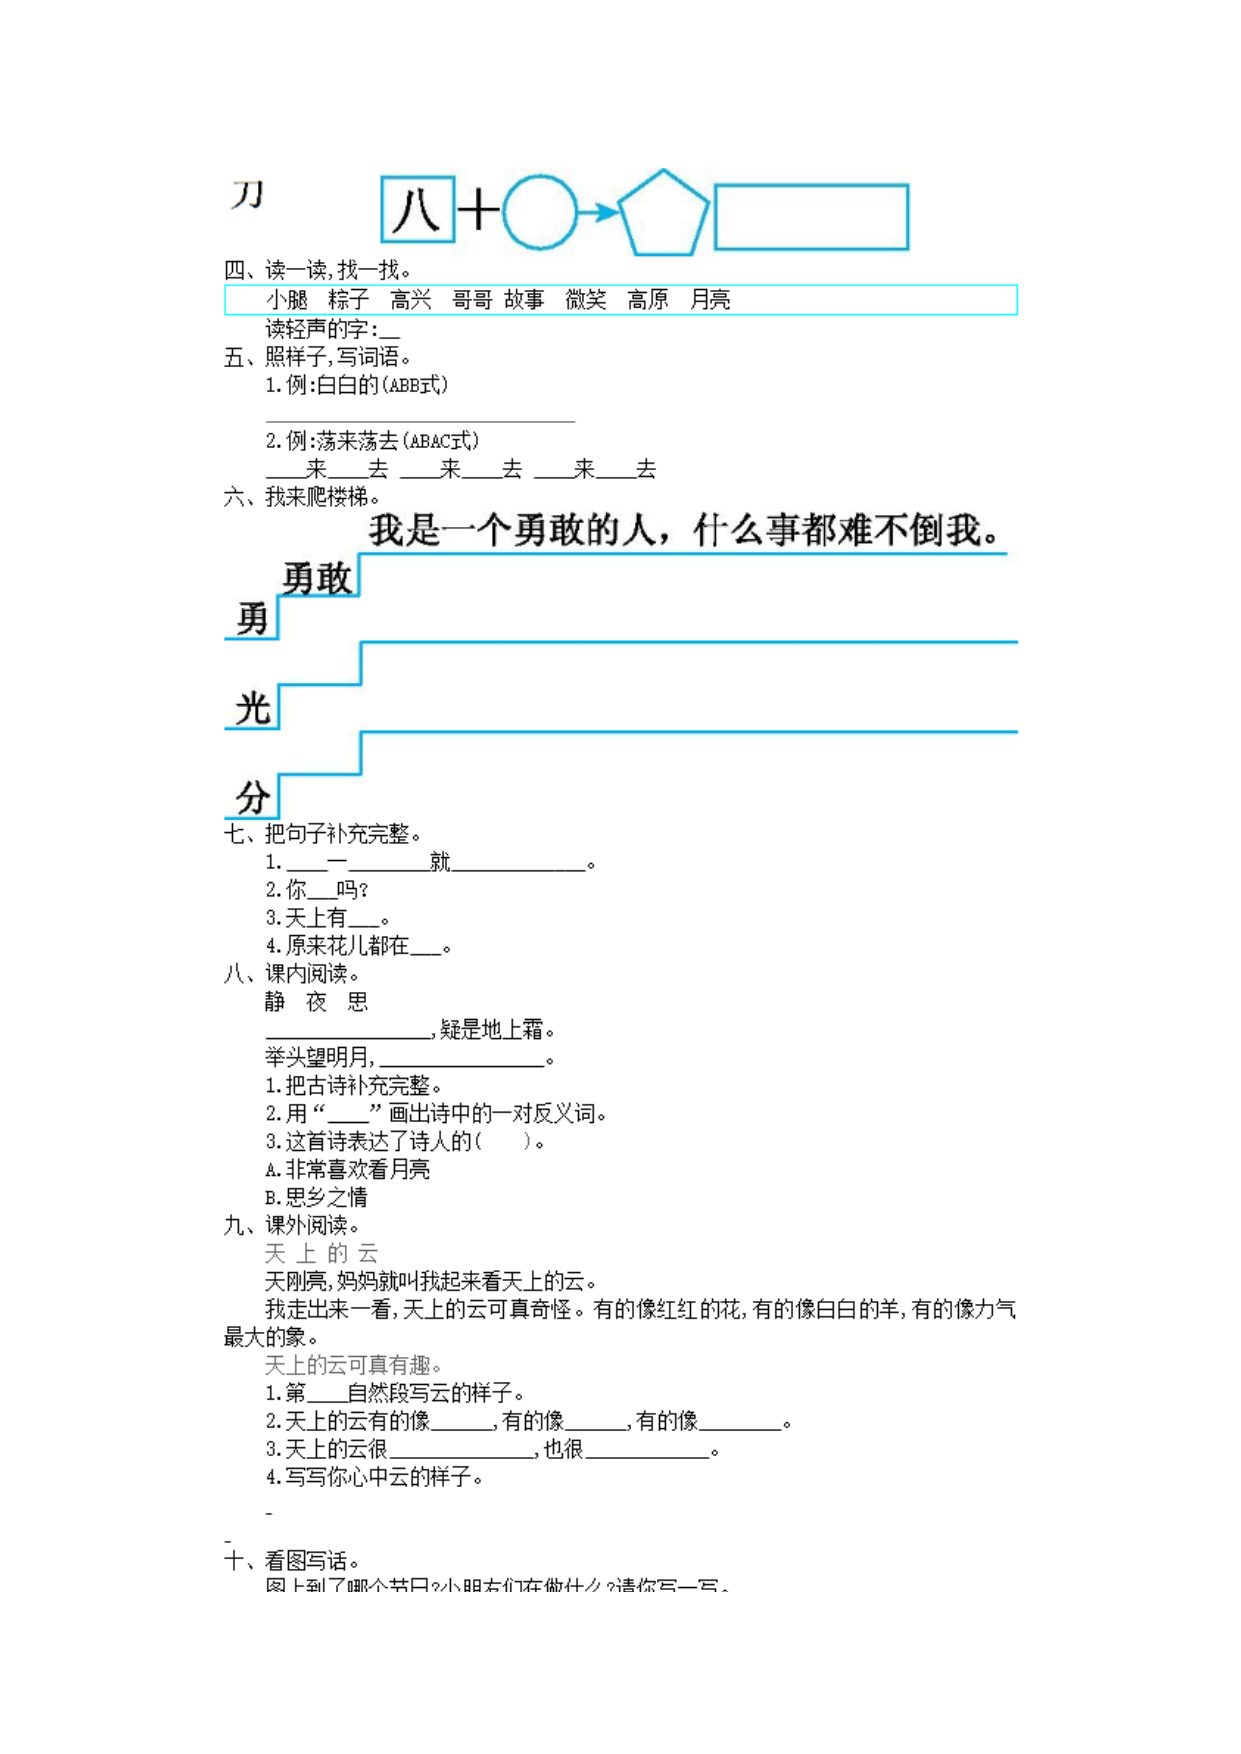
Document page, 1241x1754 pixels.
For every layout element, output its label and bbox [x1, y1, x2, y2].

picture [204, 162, 1036, 1592]
